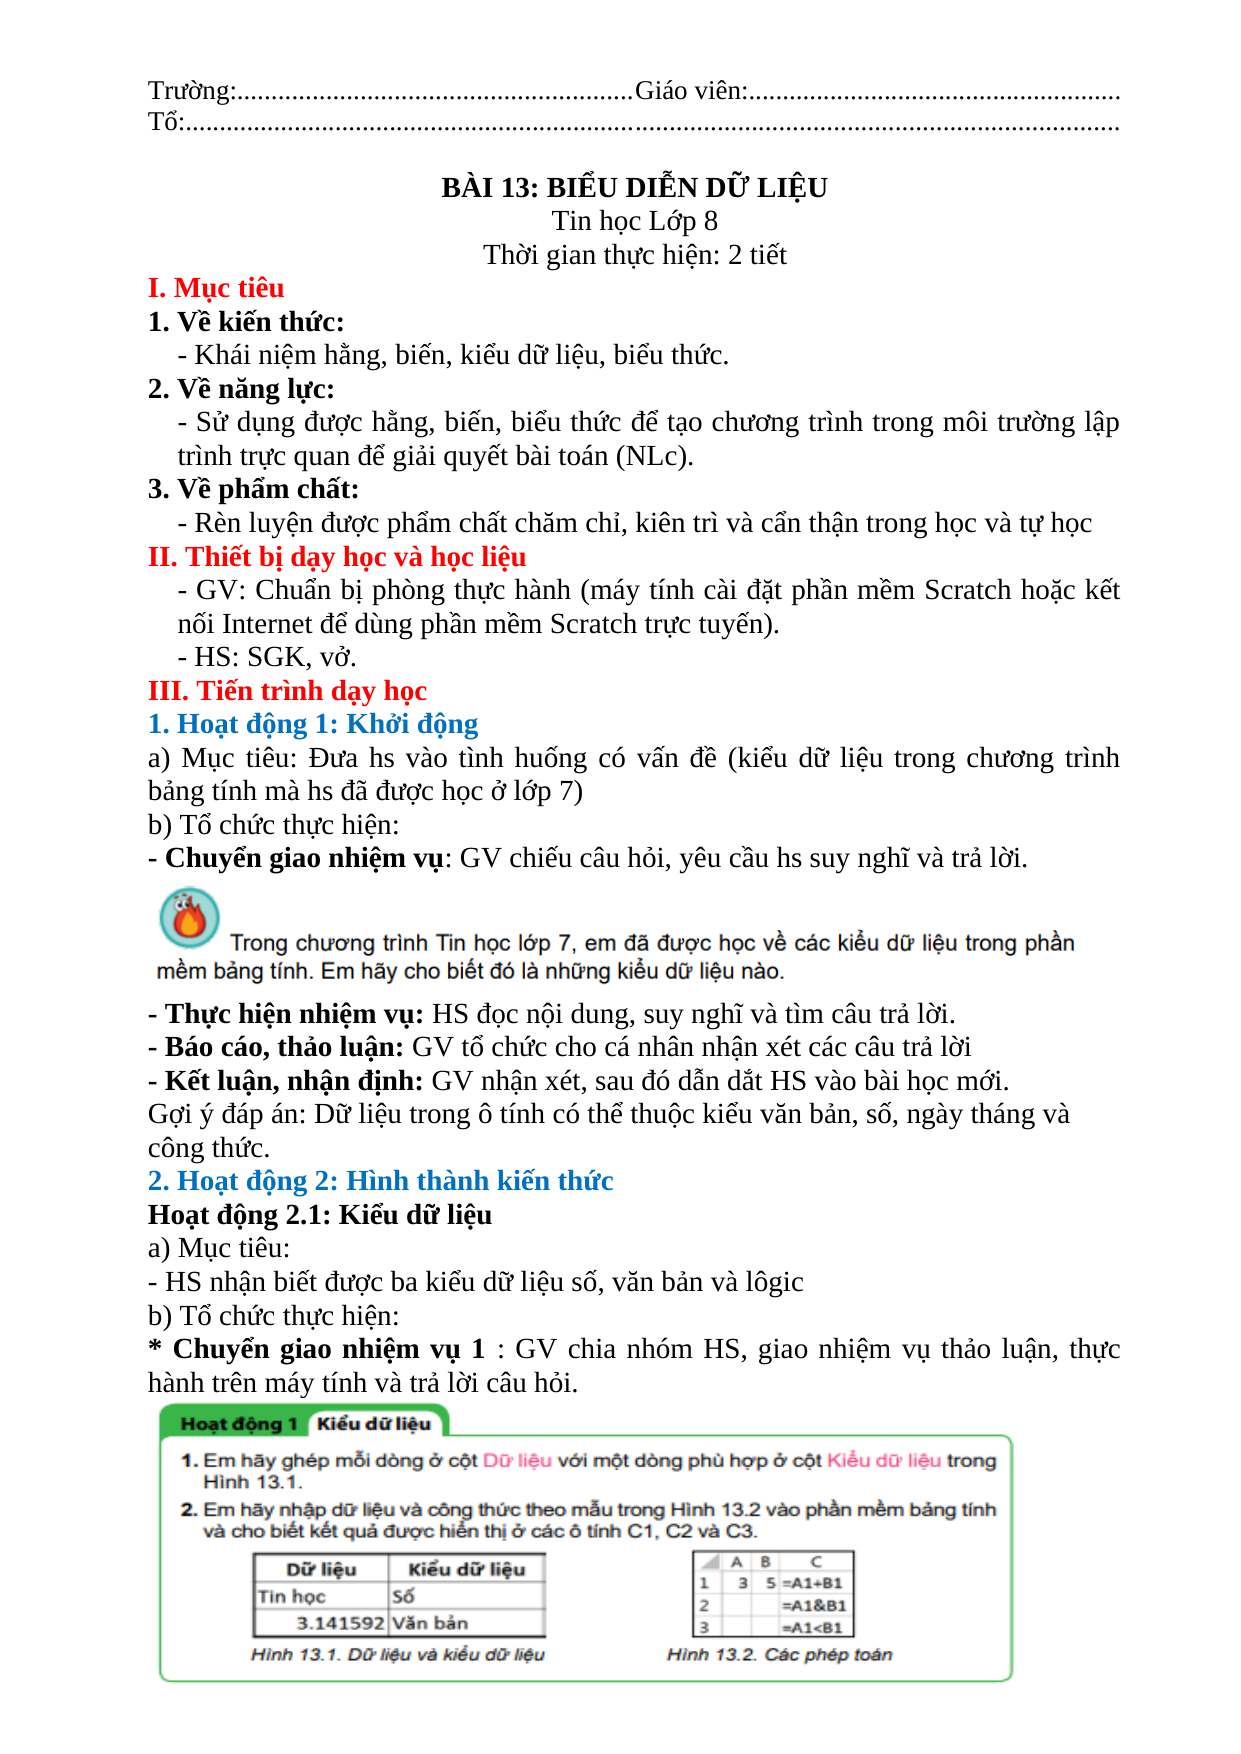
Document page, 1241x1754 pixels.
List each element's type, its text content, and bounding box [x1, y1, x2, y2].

text Tổ: [148, 105, 1122, 136]
text BÀI 13: BIỂU DIỄN DỮ LIỆU [148, 170, 1122, 203]
text Tin học Lớp 8 [148, 203, 1122, 237]
list - HS: SGK, vở. [177, 639, 1122, 673]
text I. Mục tiêu [148, 270, 1122, 304]
text a) Mục tiêu: Đưa hs vào tình huống có vấn đề (kiểu dữ liệu trong chương trình bảng tính mà hs đã được học ở lớp 7) [148, 740, 1122, 807]
text Thời gian thực hiện: 2 tiết [148, 237, 1122, 270]
picture [148, 874, 1122, 996]
list - Rèn luyện được phẩm chất chăm chỉ, kiên trì và cẩn thận trong học và tự học [177, 505, 1122, 539]
text - HS nhận biết được ba kiểu dữ liệu số, văn bản và lôgic [148, 1264, 1122, 1298]
text 3. Về phẩm chất: [148, 472, 1122, 505]
text a) Mục tiêu: [148, 1231, 1122, 1264]
picture [147, 1398, 1032, 1693]
text 1. Về kiến thức: [148, 304, 1122, 337]
text 2. Hoạt động 2: Hình thành kiến thức [148, 1163, 1122, 1197]
text Hoạt động 2.1: Kiểu dữ liệu [148, 1197, 1122, 1231]
text II. Thiết bị dạy học và học liệu [148, 539, 1122, 572]
text 1. Hoạt động 1: Khởi động [148, 706, 1122, 740]
text - Kết luận, nhận định: GV nhận xét, sau đó dẫn dắt HS vào bài học mới. [148, 1063, 1122, 1096]
list - GV: Chuẩn bị phòng thực hành (máy tính cài đặt phần mềm Scratch hoặc kết nối Internet để dùng phần mềm Scratch trực tuyến). [177, 572, 1122, 639]
list 2. Về năng lực: [148, 371, 1122, 404]
text b) Tổ chức thực hiện: [148, 1298, 1122, 1331]
text - Chuyển giao nhiệm vụ: GV chiếu câu hỏi, yêu cầu hs suy nghĩ và trả lời. [148, 841, 1122, 874]
text Gợi ý đáp án: Dữ liệu trong ô tính có thể thuộc kiểu văn bản, số, ngày tháng và công thức. [148, 1096, 1122, 1163]
text III. Tiến trình dạy học [148, 673, 1122, 706]
text Trường: Giáo viên: [148, 74, 1122, 105]
text - Báo cáo, thảo luận: GV tổ chức cho cá nhân nhận xét các câu trả lời [148, 1029, 1122, 1063]
text - Sử dụng được hằng, biến, biểu thức để tạo chương trình trong môi trường lập trình trực quan để giải quyết bài toán (NLc). [177, 404, 1122, 472]
text - Thực hiện nhiệm vụ: HS đọc nội dung, suy nghĩ và tìm câu trả lời. [148, 996, 1122, 1029]
list - Khái niệm hằng, biến, kiểu dữ liệu, biểu thức. [177, 337, 1122, 371]
text b) Tổ chức thực hiện: [148, 807, 1122, 841]
text * Chuyển giao nhiệm vụ 1 : GV chia nhóm HS, giao nhiệm vụ thảo luận, thực hành trên máy tính và trả lời câu hỏi. [148, 1331, 1122, 1398]
